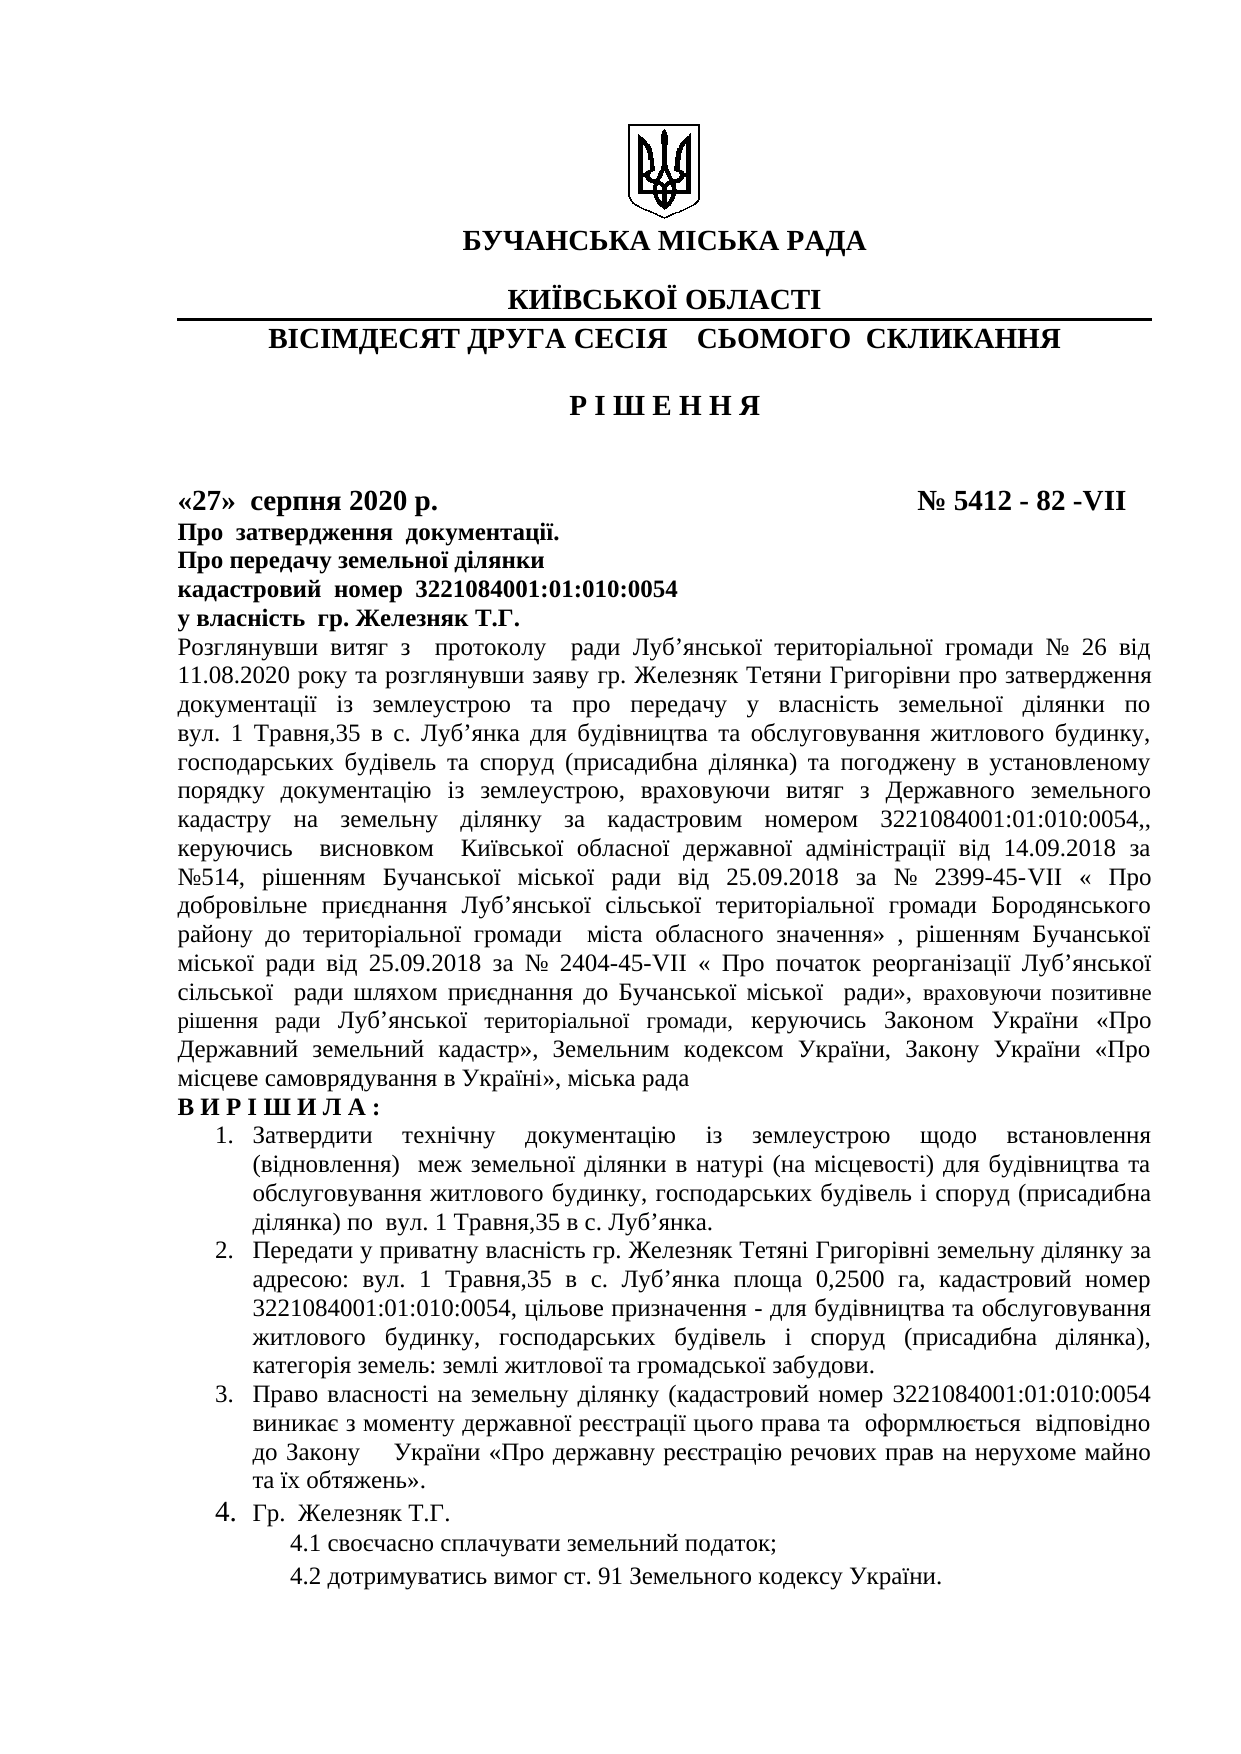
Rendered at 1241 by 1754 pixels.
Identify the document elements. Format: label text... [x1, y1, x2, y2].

text БУЧАНСЬКА МІСЬКА РАДА [177, 223, 1152, 256]
text у власність гр. Железняк Т.Г. [177, 603, 1152, 632]
text В И Р І Ш И Л А : [177, 1092, 1152, 1121]
text Про передачу земельної ділянки [177, 546, 1152, 574]
list своєчасно сплачувати земельний податок; [290, 1528, 1152, 1557]
text ВІСІМДЕСЯТ ДРУГА СЕСІЯ СЬОМОГО СКЛИКАННЯ [177, 321, 1152, 354]
text Р І Ш Е Н Н Я [177, 388, 1152, 422]
text «27» серпня 2020 р. № 5412 - 82 -VІІ [177, 483, 1152, 517]
text кадастровий номер 3221084001:01:010:0054 [177, 574, 1152, 603]
text Розглянувши витяг з протоколу ради Луб’янської територіальної громади № 26 від 11.08.2020 року та розглянувши заяву гр. Железняк Тетяни Григорівни про затвердження документації із землеустрою та про передачу у власність земельної ділянки по вул. 1 Травня,35 в с. Луб’янка для будівництва та обслуговування житлового будинку, господарських будівель та споруд (присадибна ділянка) та погоджену в установленому порядку документацію із землеустрою, враховуючи витяг з Державного земельного кадастру на земельну ділянку за кадастровим номером 3221084001:01:010:0054,, керуючись висновком Київської обласної державної адміністрації від 14.09.2018 за №514, рішенням Бучанської міської ради від 25.09.2018 за № 2399-45-VІІ « Про добровільне приєднання Луб’янської сільської територіальної громади Бородянського району до територіальної громади міста обласного значення» , рішенням Бучанської міської ради від 25.09.2018 за № 2404-45-VІІ « Про початок реорганізації Луб’янської сільської ради шляхом приєднання до Бучанської міської ради», враховуючи позитивне рішення ради Луб’янської територіальної громади, керуючись Законом України «Про Державний земельний кадастр», Земельним кодексом України, Закону України «Про місцеве самоврядування в Україні», міська рада [177, 632, 1152, 1092]
text Про затвердження документації. [177, 517, 1152, 546]
list Гр. Железняк Т.Г. [215, 1494, 1152, 1528]
list дотримуватись вимог ст. 91 Земельного кодексу України. [290, 1561, 1152, 1590]
list Передати у приватну власність гр. Железняк Тетяні Григорівні земельну ділянку за адресою: вул. 1 Травня,35 в с. Луб’янка площа 0,2500 га, кадастровий номер 3221084001:01:010:0054, цільове призначення - для будівництва та обслуговування житлового будинку, господарських будівель і споруд (присадибна ділянка), категорія земель: землі житлової та громадської забудови. [215, 1236, 1152, 1379]
list Затвердити технічну документацію із землеустрою щодо встановлення (відновлення) меж земельної ділянки в натурі (на місцевості) для будівництва та обслуговування житлового будинку, господарських будівель і споруд (присадибна ділянка) по вул. 1 Травня,35 в с. Луб’янка. [215, 1121, 1152, 1236]
text КИЇВСЬКОЇ ОБЛАСТІ [177, 282, 1152, 318]
list Право власності на земельну ділянку (кадастровий номер 3221084001:01:010:0054 виникає з моменту державної реєстрації цього права та оформлюється відповідно до Закону України «Про державну реєстрацію речових прав на нерухоме майно та їх обтяжень». [215, 1379, 1152, 1494]
